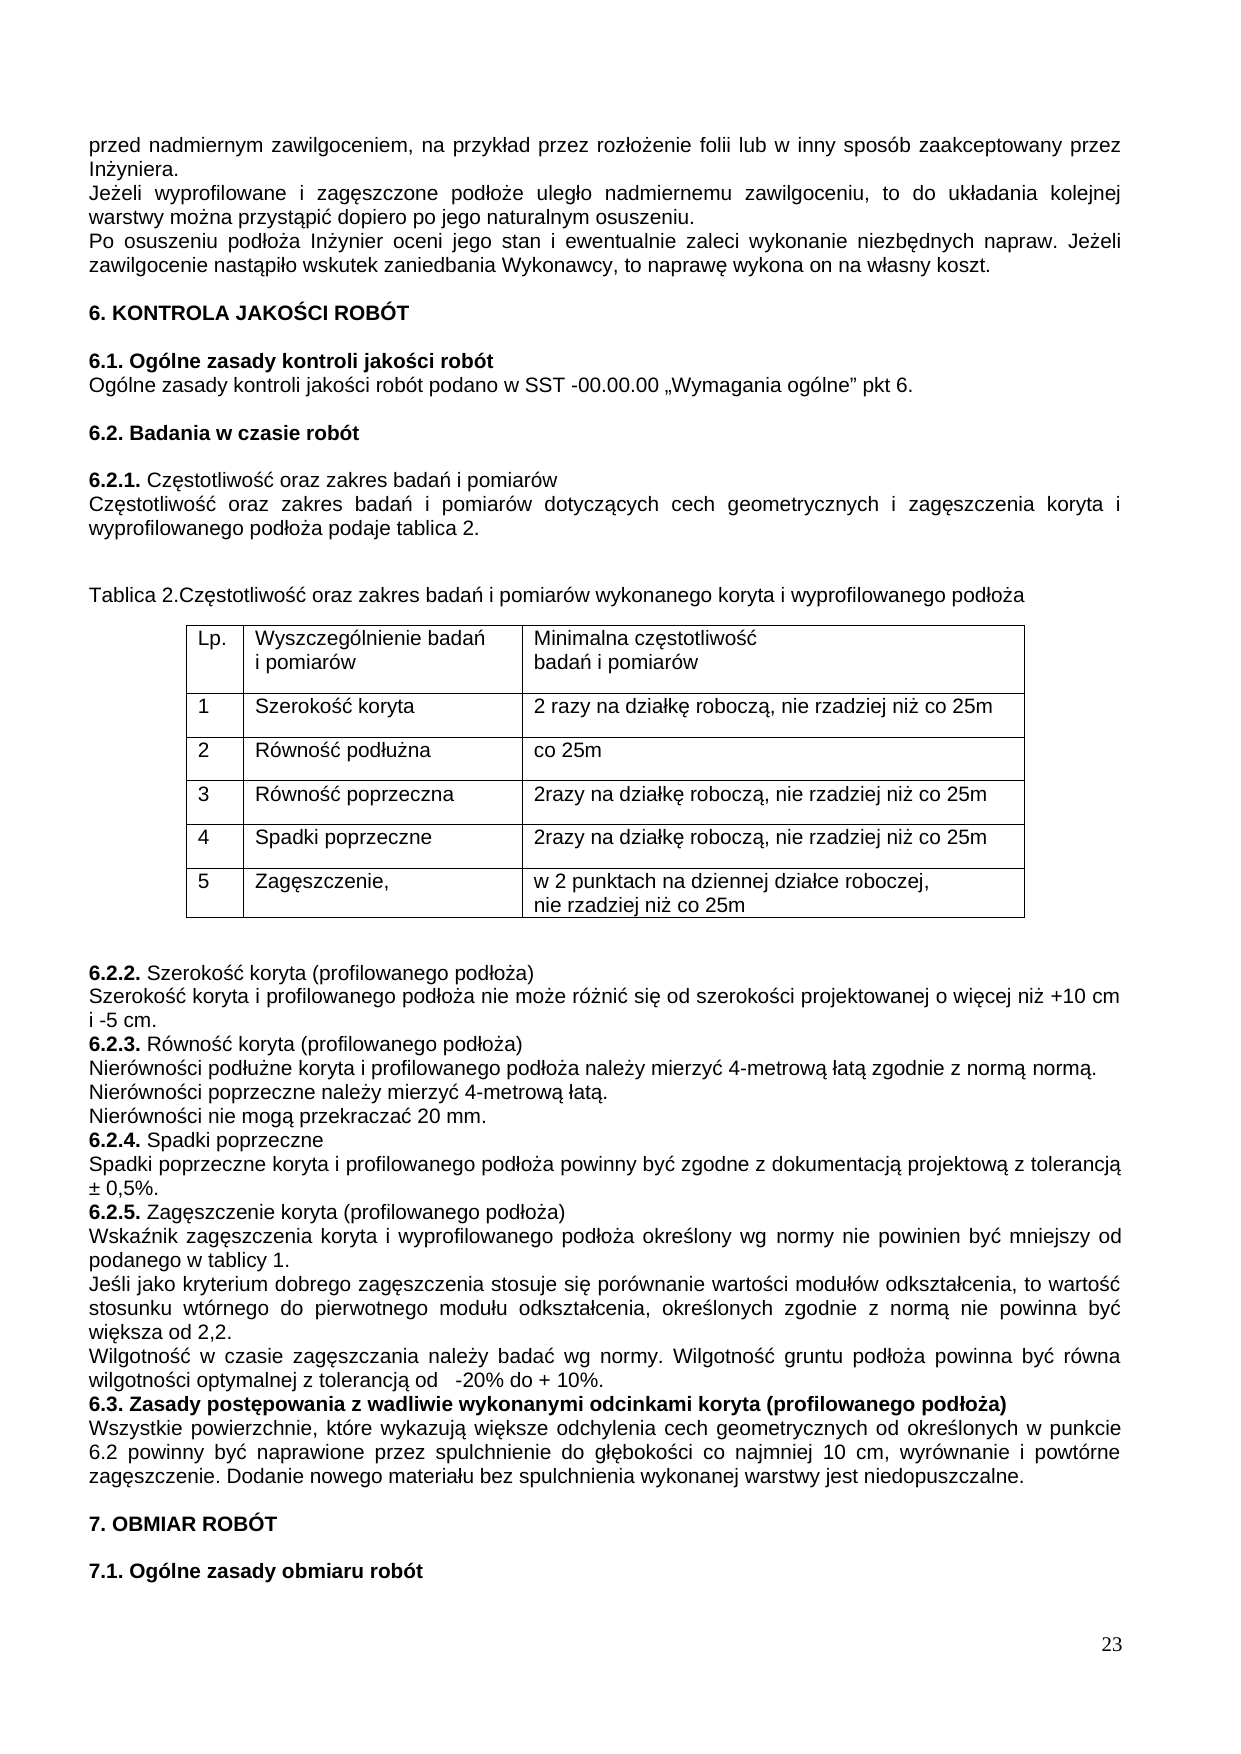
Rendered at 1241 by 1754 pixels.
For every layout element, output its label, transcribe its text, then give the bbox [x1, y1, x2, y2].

table_cell 3 [187, 781, 243, 824]
text Nierówności nie mogą przekraczać 20 mm. [89, 1104, 1122, 1128]
text 6.2. Badania w czasie robót [89, 420, 1122, 444]
table_cell Równość podłużna [244, 738, 522, 780]
table_cell Szerokość koryta [244, 694, 522, 737]
table_cell Równość poprzeczna [244, 781, 522, 824]
text Wilgotność w czasie zagęszczania należy badać wg normy. Wilgotność gruntu podłoża powinna być równa wilgotności optymalnej z tolerancją od -20% do + 10%. [89, 1344, 1122, 1392]
text 6.2.4. Spadki poprzeczne [89, 1128, 1122, 1152]
table_cell 2razy na działkę roboczą, nie rzadziej niż co 25m [523, 781, 1024, 824]
text 6.3. Zasady postępowania z wadliwie wykonanymi odcinkami koryta (profilowanego podłoża) [89, 1392, 1122, 1416]
text Ogólne zasady kontroli jakości robót podano w SST -00.00.00 „Wymagania ogólne” pkt 6. [89, 372, 1122, 396]
table_cell co 25m [523, 738, 1024, 780]
text 6.2.3. Równość koryta (profilowanego podłoża) [89, 1032, 1122, 1056]
table_cell 2razy na działkę roboczą, nie rzadziej niż co 25m [523, 825, 1024, 868]
text 6. KONTROLA JAKOŚCI ROBÓT [89, 301, 1122, 324]
text Spadki poprzeczne koryta i profilowanego podłoża powinny być zgodne z dokumentacją projektową z tolerancją ± 0,5%. [89, 1152, 1122, 1200]
text Jeśli jako kryterium dobrego zagęszczenia stosuje się porównanie wartości modułów odkształcenia, to wartość stosunku wtórnego do pierwotnego modułu odkształcenia, określonych zgodnie z normą nie powinna być większa od 2,2. [89, 1272, 1122, 1344]
table_cell 2 [187, 738, 243, 780]
text Nierówności podłużne koryta i profilowanego podłoża należy mierzyć 4-metrową łatą zgodnie z normą normą. [89, 1056, 1122, 1080]
table_header Wyszczególnienie badań i pomiarów [244, 626, 522, 693]
table_cell 1 [187, 694, 243, 737]
table_cell 2 razy na działkę roboczą, nie rzadziej niż co 25m [523, 694, 1024, 737]
text 6.2.5. Zagęszczenie koryta (profilowanego podłoża) [89, 1200, 1122, 1224]
text Szerokość koryta i profilowanego podłoża nie może różnić się od szerokości projektowanej o więcej niż +10 cm i -5 cm. [89, 984, 1122, 1032]
text 7. OBMIAR ROBÓT [89, 1511, 1122, 1535]
table_header Lp. [187, 626, 243, 693]
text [89, 133, 1122, 181]
table_cell Zagęszczenie, [244, 869, 522, 917]
text 6.2.2. Szerokość koryta (profilowanego podłoża) [89, 960, 1122, 984]
text Tablica 2.Częstotliwość oraz zakres badań i pomiarów wykonanego koryta i wyprofilowanego podłoża [89, 583, 1122, 607]
table_cell w 2 punktach na dziennej działce roboczej, nie rzadziej niż co 25m [523, 869, 1024, 917]
text 6.2.1. Częstotliwość oraz zakres badań i pomiarów [89, 468, 1122, 492]
text Nierówności poprzeczne należy mierzyć 4-metrową łatą. [89, 1080, 1122, 1104]
text 7.1. Ogólne zasady obmiaru robót [89, 1559, 1122, 1583]
text 6.1. Ogólne zasady kontroli jakości robót [89, 348, 1122, 372]
text Jeżeli wyprofilowane i zagęszczone podłoże uległo nadmiernemu zawilgoceniu, to do układania kolejnej warstwy można przystąpić dopiero po jego naturalnym osuszeniu. [89, 181, 1122, 229]
text Częstotliwość oraz zakres badań i pomiarów dotyczących cech geometrycznych i zagęszczenia koryta i wyprofilowanego podłoża podaje tablica 2. [89, 492, 1122, 540]
table_header Minimalna częstotliwość badań i pomiarów [523, 626, 1024, 693]
text Wskaźnik zagęszczenia koryta i wyprofilowanego podłoża określony wg normy nie powinien być mniejszy od podanego w tablicy 1. [89, 1224, 1122, 1272]
text Po osuszeniu podłoża Inżynier oceni jego stan i ewentualnie zaleci wykonanie niezbędnych napraw. Jeżeli zawilgocenie nastąpiło wskutek zaniedbania Wykonawcy, to naprawę wykona on na własny koszt. [89, 229, 1122, 277]
table_cell 5 [187, 869, 243, 917]
table_cell Spadki poprzeczne [244, 825, 522, 868]
table_cell 4 [187, 825, 243, 868]
text Wszystkie powierzchnie, które wykazują większe odchylenia cech geometrycznych od określonych w punkcie 6.2 powinny być naprawione przez spulchnienie do głębokości co najmniej 10 cm, wyrównanie i powtórne zagęszczenie. Dodanie nowego materiału bez spulchnienia wykonanej warstwy jest niedopuszczalne. [89, 1416, 1122, 1487]
